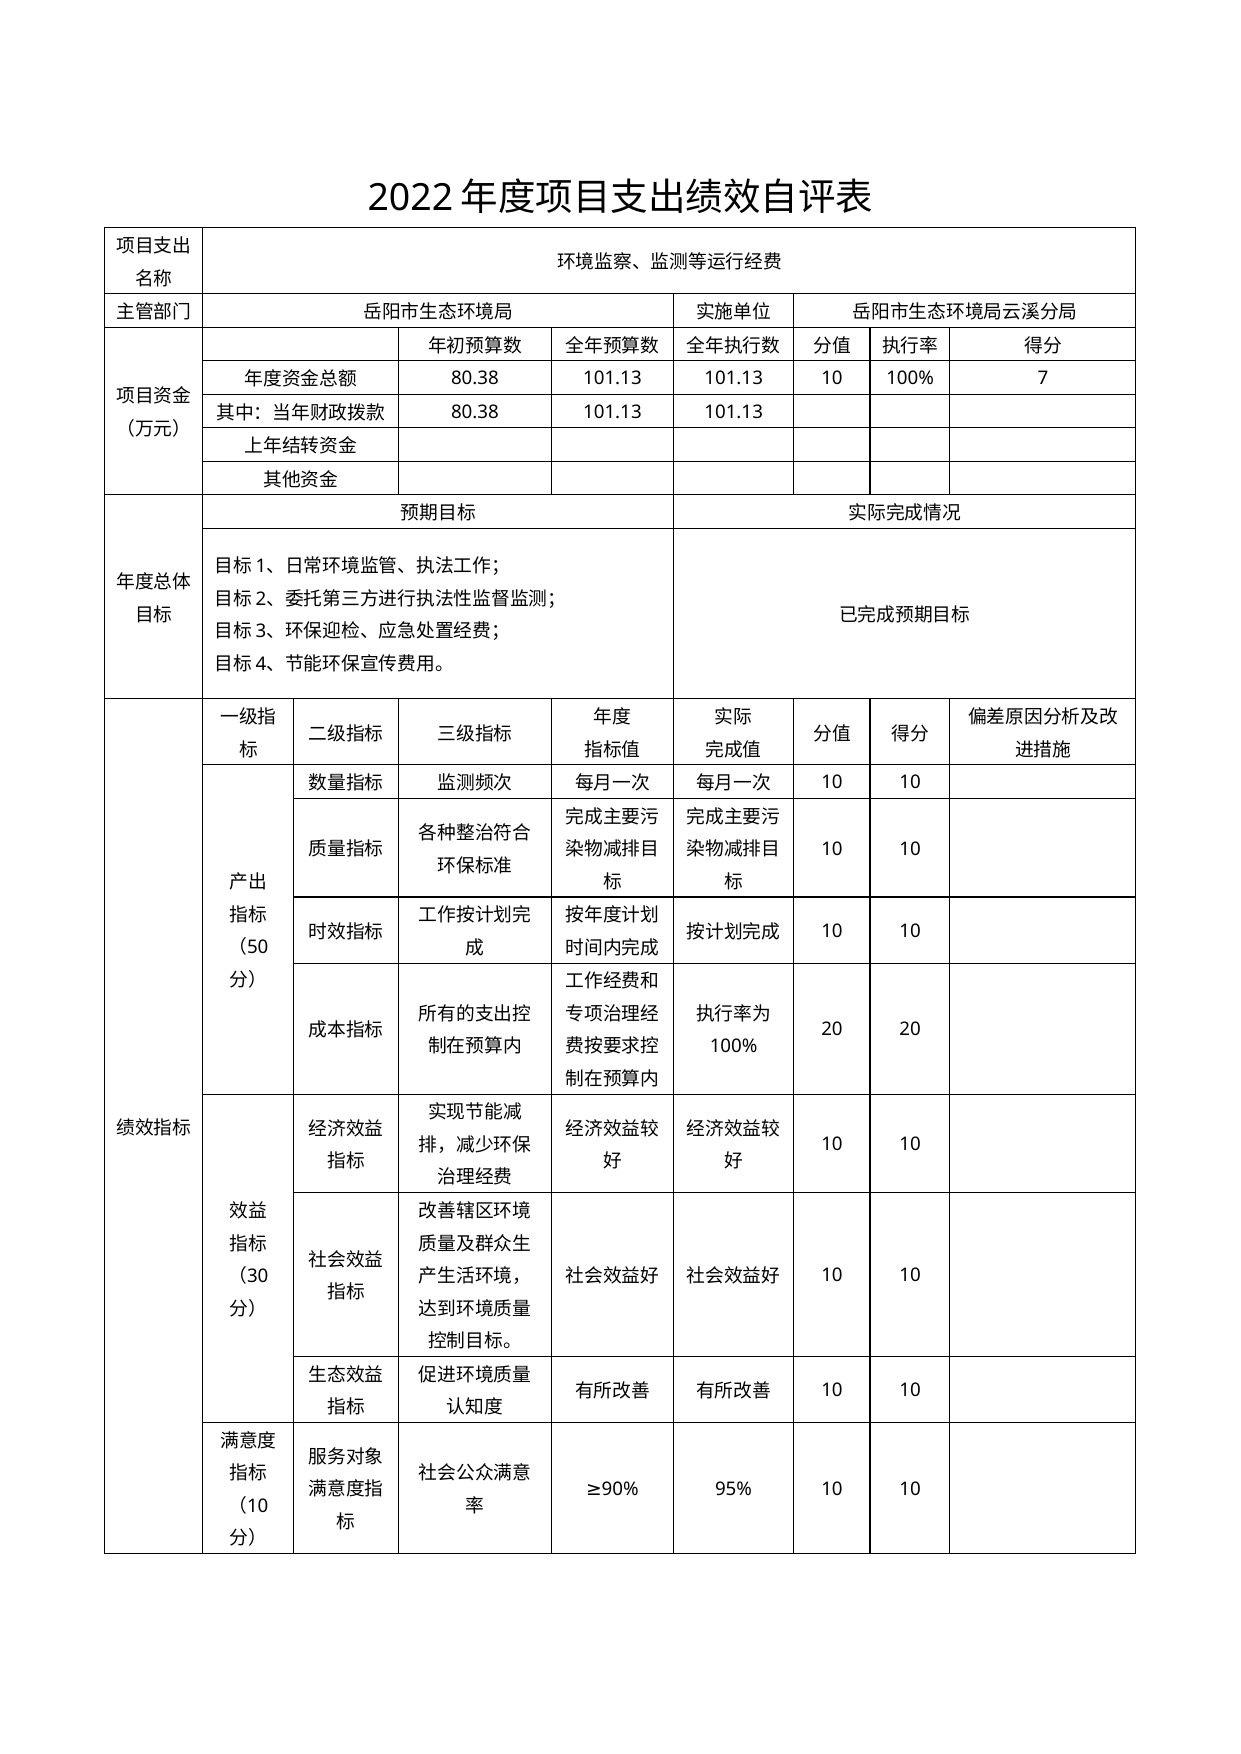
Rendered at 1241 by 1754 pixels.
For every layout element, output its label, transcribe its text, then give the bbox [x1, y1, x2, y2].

table_cell 10 [871, 1095, 949, 1192]
table_cell [950, 1193, 1135, 1356]
table_header 环境监察、监测等运行经费 [203, 228, 1135, 293]
table_cell 101.13 [674, 395, 793, 427]
table_cell ≥90% [552, 1423, 673, 1553]
table_cell [950, 898, 1135, 962]
table_cell 满意度指标 （10分） [203, 1423, 293, 1553]
table_cell [794, 395, 869, 427]
table_cell 实际 完成值 [674, 699, 793, 764]
table_cell 每月一次 [674, 765, 793, 798]
table_cell 分值 [794, 328, 869, 360]
table_cell 时效指标 [294, 898, 398, 962]
table_cell [950, 1095, 1135, 1192]
table_cell 其他资金 [203, 462, 398, 494]
table_cell 20 [871, 964, 949, 1093]
table_cell 10 [871, 1423, 949, 1553]
table_cell 项目资金（万元） [105, 328, 202, 494]
table_cell 上年结转资金 [203, 428, 398, 461]
table_cell 10 [871, 1193, 949, 1356]
table_cell 按计划完成 [674, 898, 793, 962]
table_cell 每月一次 [552, 765, 673, 798]
table_cell 10 [794, 898, 869, 962]
table_cell [399, 428, 551, 461]
table_cell 10 [871, 1357, 949, 1422]
table_cell 促进环境质量认知度 [399, 1357, 551, 1422]
table_header 项目支出名称 [105, 228, 202, 293]
table_cell [950, 462, 1135, 494]
table_cell 10 [794, 799, 869, 896]
table_cell 经济效益较好 [674, 1095, 793, 1192]
table_cell [950, 1423, 1135, 1553]
table_cell 所有的支出控制在预算内 [399, 964, 551, 1093]
table_cell 101.13 [674, 361, 793, 394]
table_cell 80.38 [399, 361, 551, 394]
table_cell 10 [794, 1095, 869, 1192]
table_cell 10 [794, 765, 869, 798]
table_cell [794, 462, 869, 494]
table_cell 其中：当年财政拨款 [203, 395, 398, 427]
table_cell 80.38 [399, 395, 551, 427]
table_cell 偏差原因分析及改进措施 [950, 699, 1135, 764]
table_cell 各种整治符合环保标准 [399, 799, 551, 896]
table_cell [950, 765, 1135, 798]
table_cell 经济效益较好 [552, 1095, 673, 1192]
table_cell 数量指标 [294, 765, 398, 798]
table_cell 完成主要污染物减排目标 [552, 799, 673, 896]
table_cell 社会效益好 [674, 1193, 793, 1356]
table_cell 改善辖区环境质量及群众生产生活环境，达到环境质量控制目标。 [399, 1193, 551, 1356]
table_cell 年度资金总额 [203, 361, 398, 394]
table_cell 分值 [794, 699, 869, 764]
table_cell 年度 指标值 [552, 699, 673, 764]
table_cell 101.13 [552, 361, 673, 394]
table_cell 目标1、日常环境监管、执法工作； 目标2、委托第三方进行执法性监督监测； 目标3、环保迎检、应急处置经费； 目标4、节能环保宣传费用。 [203, 529, 673, 698]
table_cell [950, 428, 1135, 461]
table_cell 95% [674, 1423, 793, 1553]
table_cell 有所改善 [674, 1357, 793, 1422]
table_cell [950, 395, 1135, 427]
table_cell 二级指标 [294, 699, 398, 764]
table_cell [674, 428, 793, 461]
table_cell 得分 [950, 328, 1135, 360]
table_cell [794, 428, 869, 461]
table_cell 20 [794, 964, 869, 1093]
table_cell 按年度计划时间内完成 [552, 898, 673, 962]
table_cell [399, 462, 551, 494]
table_cell 监测频次 [399, 765, 551, 798]
table_cell 一级指标 [203, 699, 293, 764]
table_cell 101.13 [552, 395, 673, 427]
table_cell 社会效益指标 [294, 1193, 398, 1356]
table_cell 成本指标 [294, 964, 398, 1093]
table_cell 10 [794, 1423, 869, 1553]
table_cell 社会效益好 [552, 1193, 673, 1356]
table_cell 10 [794, 361, 869, 394]
table_cell 绩效指标 [105, 699, 202, 1553]
table_cell [950, 964, 1135, 1093]
table_cell 年度总体目标 [105, 495, 202, 698]
table_cell [674, 462, 793, 494]
table_cell [871, 395, 949, 427]
table_cell 服务对象满意度指标 [294, 1423, 398, 1553]
table_cell 效益 指标 （30分） [203, 1095, 293, 1422]
table_cell 有所改善 [552, 1357, 673, 1422]
table_cell [552, 462, 673, 494]
table_cell 10 [871, 799, 949, 896]
table_cell 社会公众满意率 [399, 1423, 551, 1553]
table_cell 实施单位 [674, 294, 793, 327]
table_cell 岳阳市生态环境局 [203, 294, 673, 327]
table_cell 产出 指标 （50分） [203, 765, 293, 1093]
table_cell 工作经费和专项治理经费按要求控制在预算内 [552, 964, 673, 1093]
table_cell 年初预算数 [399, 328, 551, 360]
table_cell [871, 428, 949, 461]
table_cell [552, 428, 673, 461]
table_cell 预期目标 [203, 495, 673, 528]
table_cell 10 [871, 765, 949, 798]
table_cell 实际完成情况 [674, 495, 1135, 528]
table_cell 经济效益指标 [294, 1095, 398, 1192]
table_cell 全年执行数 [674, 328, 793, 360]
table_cell 已完成预期目标 [674, 529, 1135, 698]
table_cell 主管部门 [105, 294, 202, 327]
table_cell 10 [794, 1357, 869, 1422]
table_cell [950, 799, 1135, 896]
table_cell 7 [950, 361, 1135, 394]
table_cell 质量指标 [294, 799, 398, 896]
table_cell 执行率为100% [674, 964, 793, 1093]
table_cell 10 [871, 898, 949, 962]
table_cell 岳阳市生态环境局云溪分局 [794, 294, 1135, 327]
table_cell 三级指标 [399, 699, 551, 764]
table_cell 10 [794, 1193, 869, 1356]
table_cell 全年预算数 [552, 328, 673, 360]
table_cell [950, 1357, 1135, 1422]
table_cell [871, 462, 949, 494]
table_cell 得分 [871, 699, 949, 764]
table_cell 工作按计划完成 [399, 898, 551, 962]
table_cell [203, 328, 398, 360]
table_cell 执行率 [871, 328, 949, 360]
table_cell 实现节能减排，减少环保治理经费 [399, 1095, 551, 1192]
table_cell 完成主要污染物减排目标 [674, 799, 793, 896]
table_cell 生态效益 指标 [294, 1357, 398, 1422]
text 2022年度项目支出绩效自评表 [187, 162, 1053, 227]
table_cell 100% [871, 361, 949, 394]
